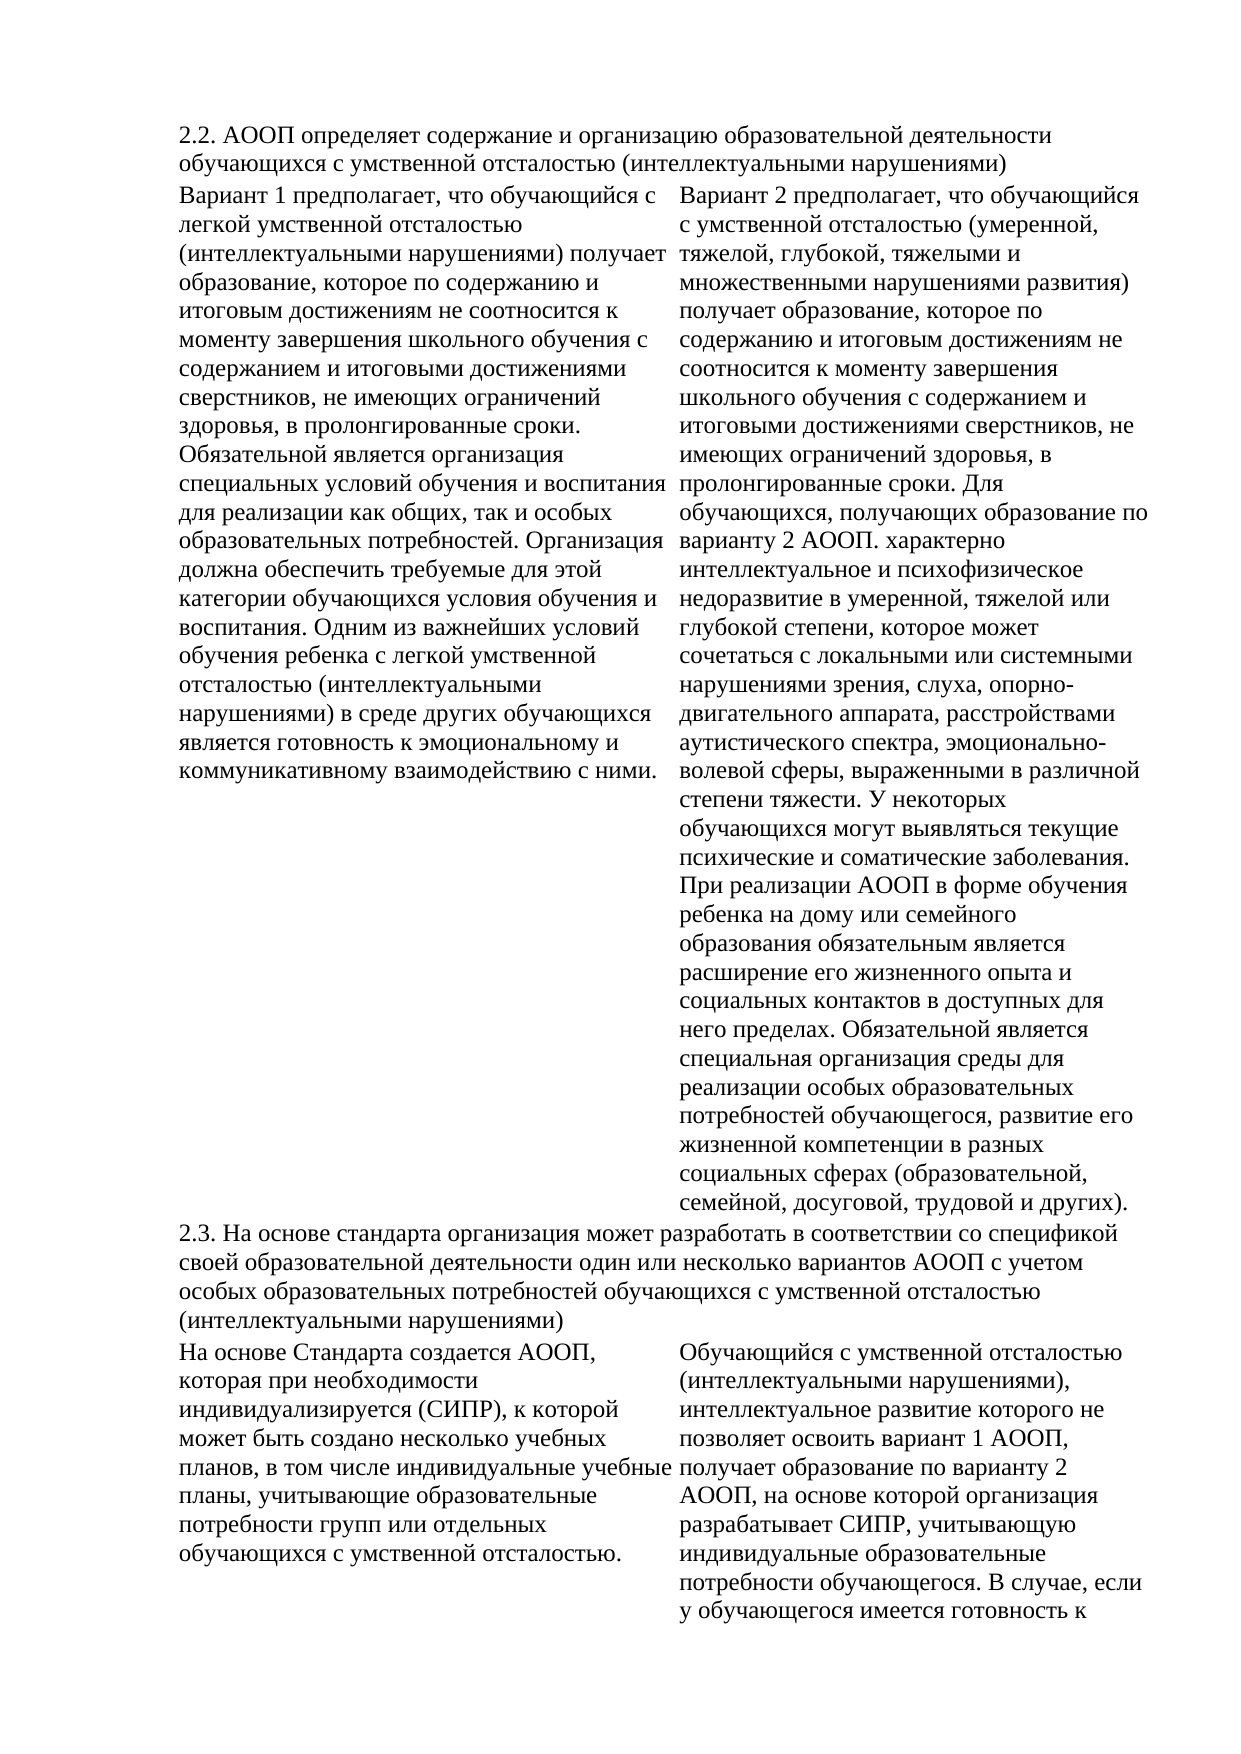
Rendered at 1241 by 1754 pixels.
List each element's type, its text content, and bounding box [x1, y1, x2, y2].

table_cell Вариант 2 предполагает, что обучающийся с умственной отсталостью (умеренной, тяжелой, глубокой, тяжелыми и множественными нарушениями развития) получает образование, которое по содержанию и итоговым достижениям не соотносится к моменту завершения школьного обучения с содержанием и итоговыми достижениями сверстников, не имеющих ограничений здоровья, в пролонгированные сроки. Для обучающихся, получающих образование по варианту 2 АООП. характерно интеллектуальное и психофизическое недоразвитие в умеренной, тяжелой или глубокой степени, которое может сочетаться с локальными или системными нарушениями зрения, слуха, опорно-двигательного аппарата, расстройствами аутистического спектра, эмоционально-волевой сферы, выраженными в различной степени тяжести. У некоторых обучающихся могут выявляться текущие психические и соматические заболевания. При реализации АООП в форме обучения ребенка на дому или семейного образования обязательным является расширение его жизненного опыта и социальных контактов в доступных для него пределах. Обязательной является специальная организация среды для реализации особых образовательных потребностей обучающегося, развитие его жизненной компетенции в разных социальных сферах (образовательной, семейной, досуговой, трудовой и других). [678, 179, 1152, 1217]
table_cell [177, 1335, 678, 1626]
table_cell Вариант 1 предполагает, что обучающийся с легкой умственной отсталостью (интеллектуальными нарушениями) получает образование, которое по содержанию и итоговым достижениям не соотносится к моменту завершения школьного обучения с содержанием и итоговыми достижениями сверстников, не имеющих ограничений здоровья, в пролонгированные сроки. Обязательной является организация специальных условий обучения и воспитания для реализации как общих, так и особых образовательных потребностей. Организация должна обеспечить требуемые для этой категории обучающихся условия обучения и воспитания. Одним из важнейших условий обучения ребенка с легкой умственной отсталостью (интеллектуальными нарушениями) в среде других обучающихся является готовность к эмоциональному и коммуникативному взаимодействию с ними. [177, 179, 678, 1217]
table_cell 2.3. На основе стандарта организация может разработать в соответствии со спецификой своей образовательной деятельности один или несколько вариантов АООП с учетом особых образовательных потребностей обучающихся с умственной отсталостью (интеллектуальными нарушениями) [177, 1217, 1152, 1335]
table_cell 2.2. АООП определяет содержание и организацию образовательной деятельности обучающихся с умственной отсталостью (интеллектуальными нарушениями) [177, 118, 1152, 179]
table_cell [678, 1335, 1152, 1626]
